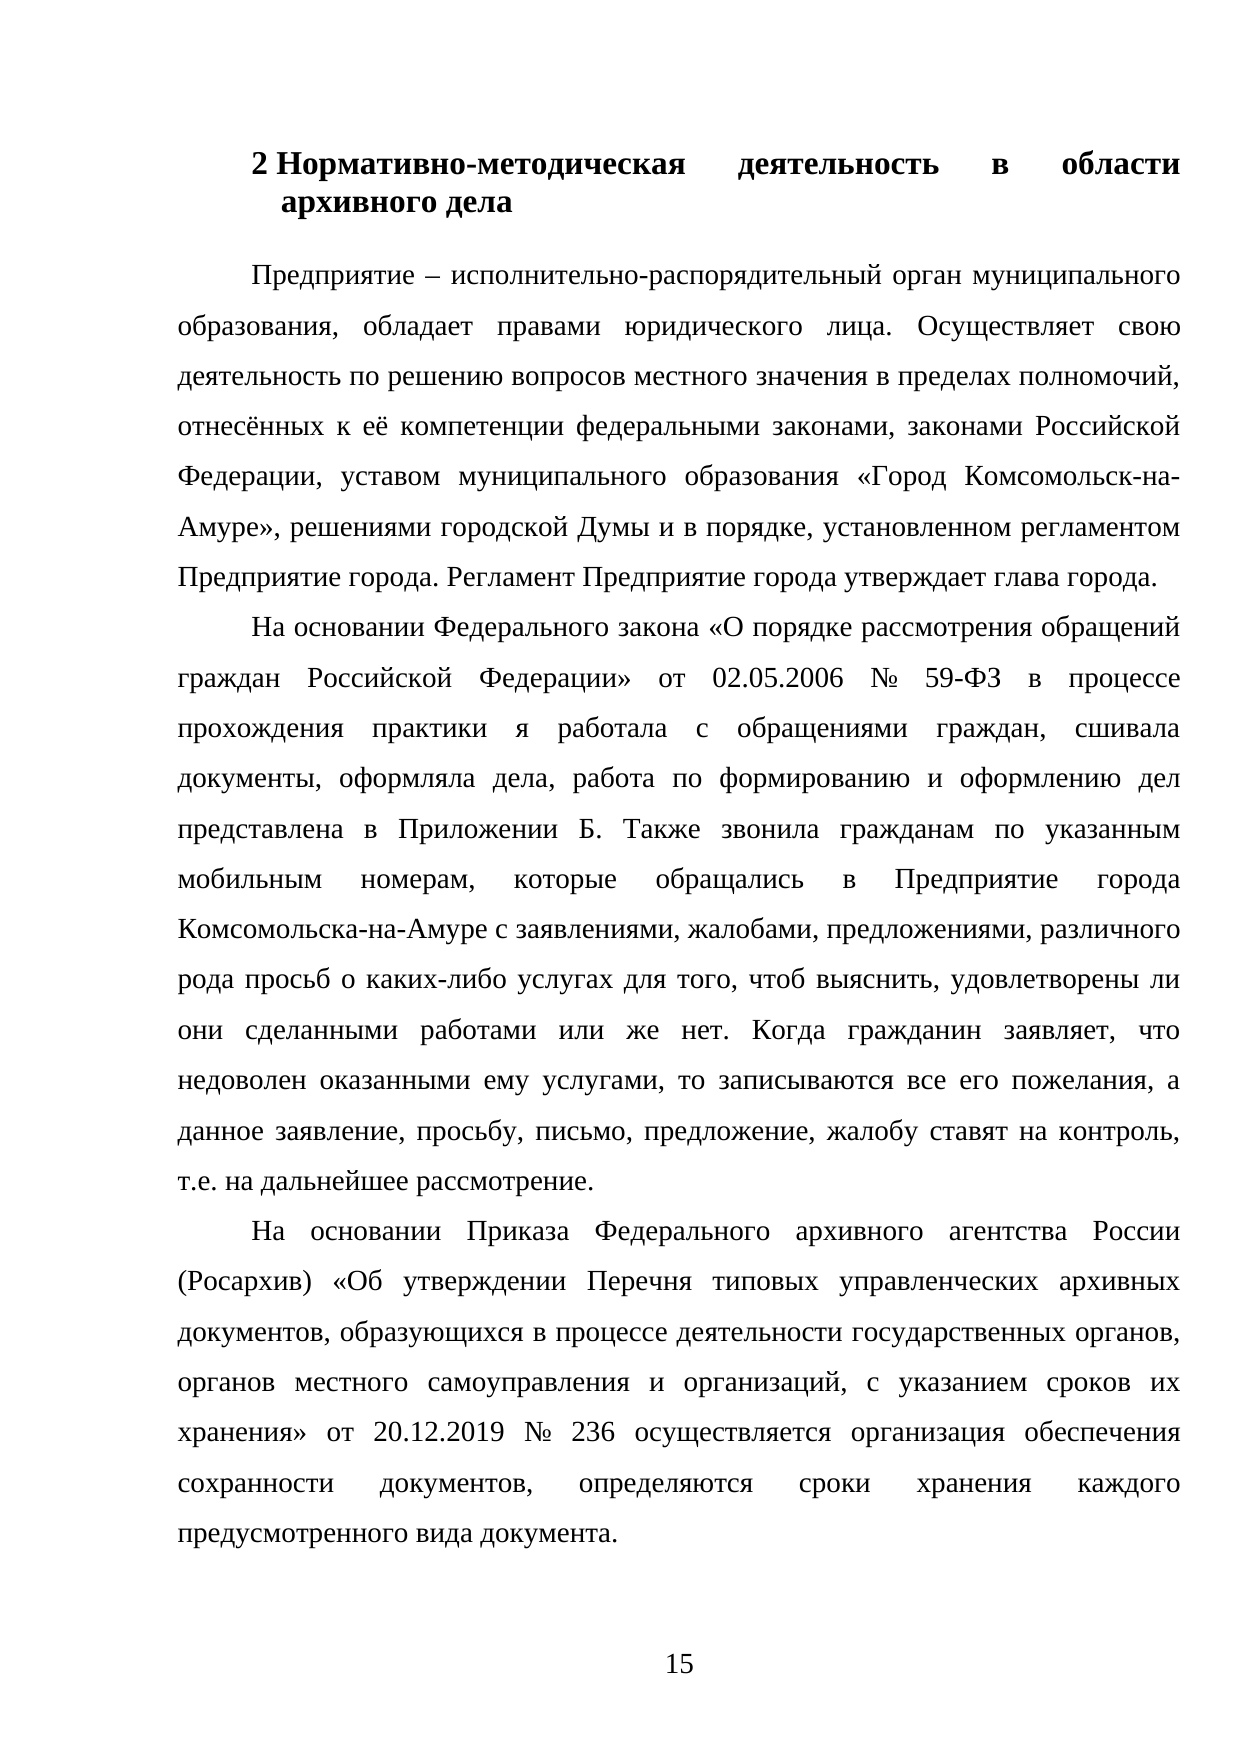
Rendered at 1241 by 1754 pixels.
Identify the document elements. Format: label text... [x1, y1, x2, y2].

list На основании Федерального закона «О порядке рассмотрения обращений граждан Российской Федерации» от 02.05.2006 № 59-ФЗ в процессе прохождения практики я работала с обращениями граждан, сшивала документы, оформляла дела, работа по формированию и оформлению дел представлена в Приложении Б. Также звонила гражданам по указанным мобильным номерам, которые обращались в Предприятие города Комсомольска-на-Амуре с заявлениями, жалобами, предложениями, различного рода просьб о каких-либо услугах для того, чтоб выяснить, удовлетворены ли они сделанными работами или же нет. Когда гражданин заявляет, что недоволен оказанными ему услугами, то записываются все его пожелания, а данное заявление, просьбу, письмо, предложение, жалобу ставят на контроль, т.е. на дальнейшее рассмотрение. [177, 609, 1181, 1196]
list Предприятие – исполнительно-распорядительный орган муниципального образования, обладает правами юридического лица. Осуществляет свою деятельность по решению вопросов местного значения в пределах полномочий, отнесённых к её компетенции федеральными законами, законами Российской Федерации, уставом муниципального образования «Город Комсомольск-на-Амуре», решениями городской Думы и в порядке, установленном регламентом Предприятие города. Регламент Предприятие города утверждает глава города. [177, 257, 1181, 593]
subtitle Нормативно-методическая деятельность в области архивного дела [251, 143, 1181, 220]
list На основании Приказа Федерального архивного агентства России (Росархив) «Об утверждении Перечня типовых управленческих архивных документов, образующихся в процессе деятельности государственных органов, органов местного самоуправления и организаций, с указанием сроков их хранения» от 20.12.2019 № 236 осуществляется организация обеспечения сохранности документов, определяются сроки хранения каждого предусмотренного вида документа. [177, 1213, 1181, 1549]
